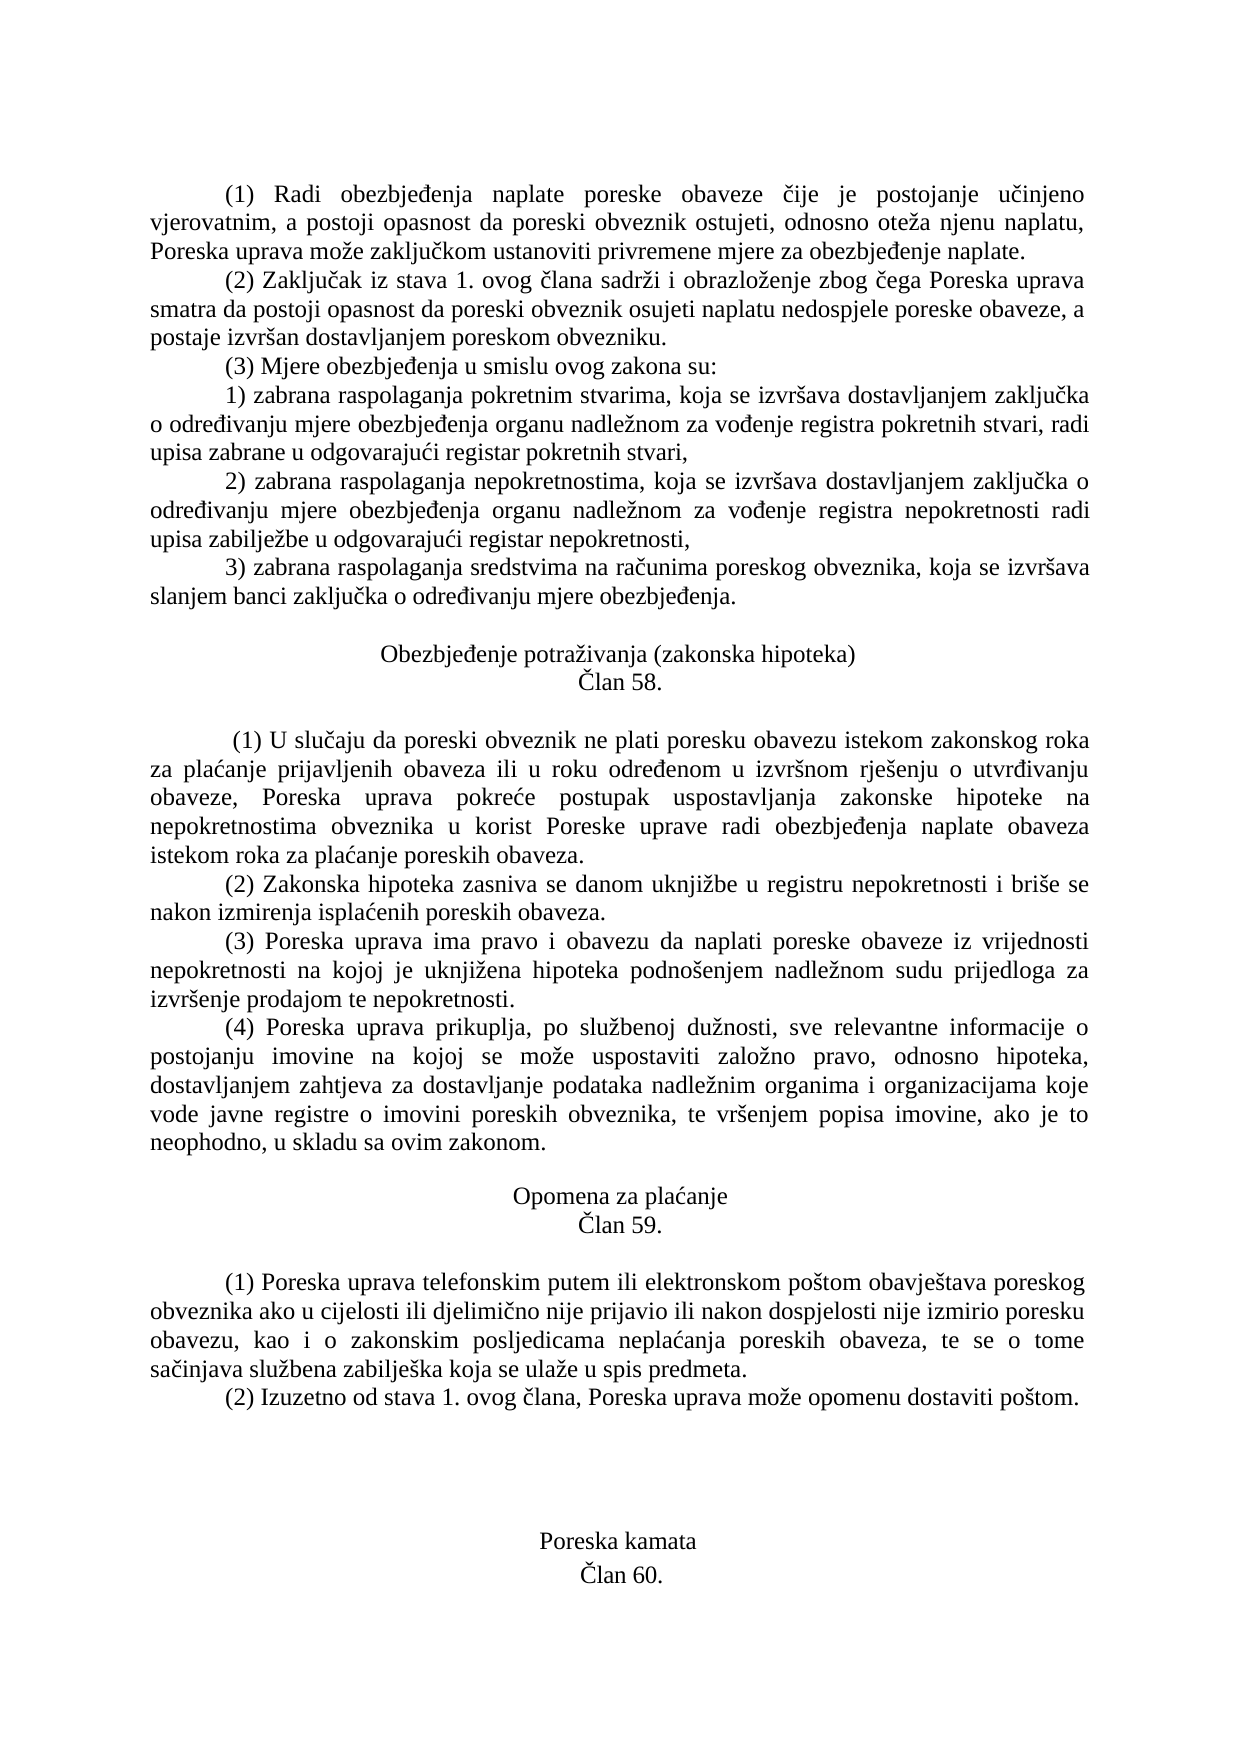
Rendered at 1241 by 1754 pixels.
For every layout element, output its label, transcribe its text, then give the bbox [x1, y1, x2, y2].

text (2) Izuzetno od stava 1. ovog člana, Poreska uprava može opomenu dostaviti poštom. [150, 1382, 1086, 1411]
text Obezbjeđenje potraživanja (zakonska hipoteka) [150, 639, 1086, 667]
text 1) zabrana raspolaganja pokretnim stvarima, koja se izvršava dostavljanjem zaključka o određivanju mjere obezbjeđenja organu nadležnom za vođenje registra pokretnih stvari, radi upisa zabrane u odgovarajući registar pokretnih stvari, [150, 380, 1090, 466]
text Član 59. [150, 1210, 1090, 1239]
text (2) Zakonska hipoteka zasniva se danom uknjižbe u registru nepokretnosti i briše se nakon izmirenja isplaćenih poreskih obaveza. [150, 869, 1090, 926]
text (1) U slučaju da poreski obveznik ne plati poresku obavezu istekom zakonskog roka za plaćanje prijavljenih obaveza ili u roku određenom u izvršnom rješenju o utvrđivanju obaveze, Poreska uprava pokreće postupak uspostavljanja zakonske hipoteke na nepokretnostima obveznika u korist Poreske uprave radi obezbjeđenja naplate obaveza istekom roka za plaćanje poreskih obaveza. [150, 725, 1090, 869]
text 2) zabrana raspolaganja nepokretnostima, koja se izvršava dostavljanjem zaključka o određivanju mjere obezbjeđenja organu nadležnom za vođenje registra nepokretnosti radi upisa zabilježbe u odgovarajući registar nepokretnosti, [150, 466, 1090, 552]
text (1) Radi obezbjeđenja naplate poreske obaveze čije je postojanje učinjeno vjerovatnim, a postoji opasnost da poreski obveznik ostujeti, odnosno oteža njenu naplatu, Poreska uprava može zaključkom ustanoviti privremene mjere za obezbjeđenje naplate. [150, 179, 1086, 265]
text (4) Poreska uprava prikuplja, po službenoj dužnosti, sve relevantne informacije o postojanju imovine na kojoj se može uspostaviti založno pravo, odnosno hipoteka, dostavljanjem zahtjeva za dostavljanje podataka nadležnim organima i organizacijama koje vode javne registre o imovini poreskih obveznika, te vršenjem popisa imovine, ako je to neophodno, u skladu sa ovim zakonom. [150, 1012, 1090, 1156]
text Opomena za plaćanje [150, 1181, 1090, 1210]
text Član 60. [157, 1561, 1086, 1589]
text (3) Mjere obezbjeđenja u smislu ovog zakona su: [150, 351, 1086, 380]
text (3) Poreska uprava ima pravo i obavezu da naplati poreske obaveze iz vrijednosti nepokretnosti na kojoj je uknjižena hipoteka podnošenjem nadležnom sudu prijedloga za izvršenje prodajom te nepokretnosti. [150, 926, 1090, 1012]
text Član 58. [150, 667, 1090, 696]
text (2) Zaključak iz stava 1. ovog člana sadrži i obrazloženje zbog čega Poreska uprava smatra da postoji opasnost da poreski obveznik osujeti naplatu nedospjele poreske obaveze, a postaje izvršan dostavljanjem poreskom obvezniku. [150, 265, 1086, 351]
text 3) zabrana raspolaganja sredstvima na računima poreskog obveznika, koja se izvršava slanjem banci zaključka o određivanju mjere obezbjeđenja. [150, 552, 1090, 610]
text (1) Poreska uprava telefonskim putem ili elektronskom poštom obavještava poreskog obveznika ako u cijelosti ili djelimično nije prijavio ili nakon dospjelosti nije izmirio poresku obavezu, kao i o zakonskim posljedicama neplaćanja poreskih obaveza, te se o tome sačinjava službena zabilješka koja se ulaže u spis predmeta. [150, 1267, 1086, 1382]
text Poreska kamata [150, 1526, 1086, 1555]
